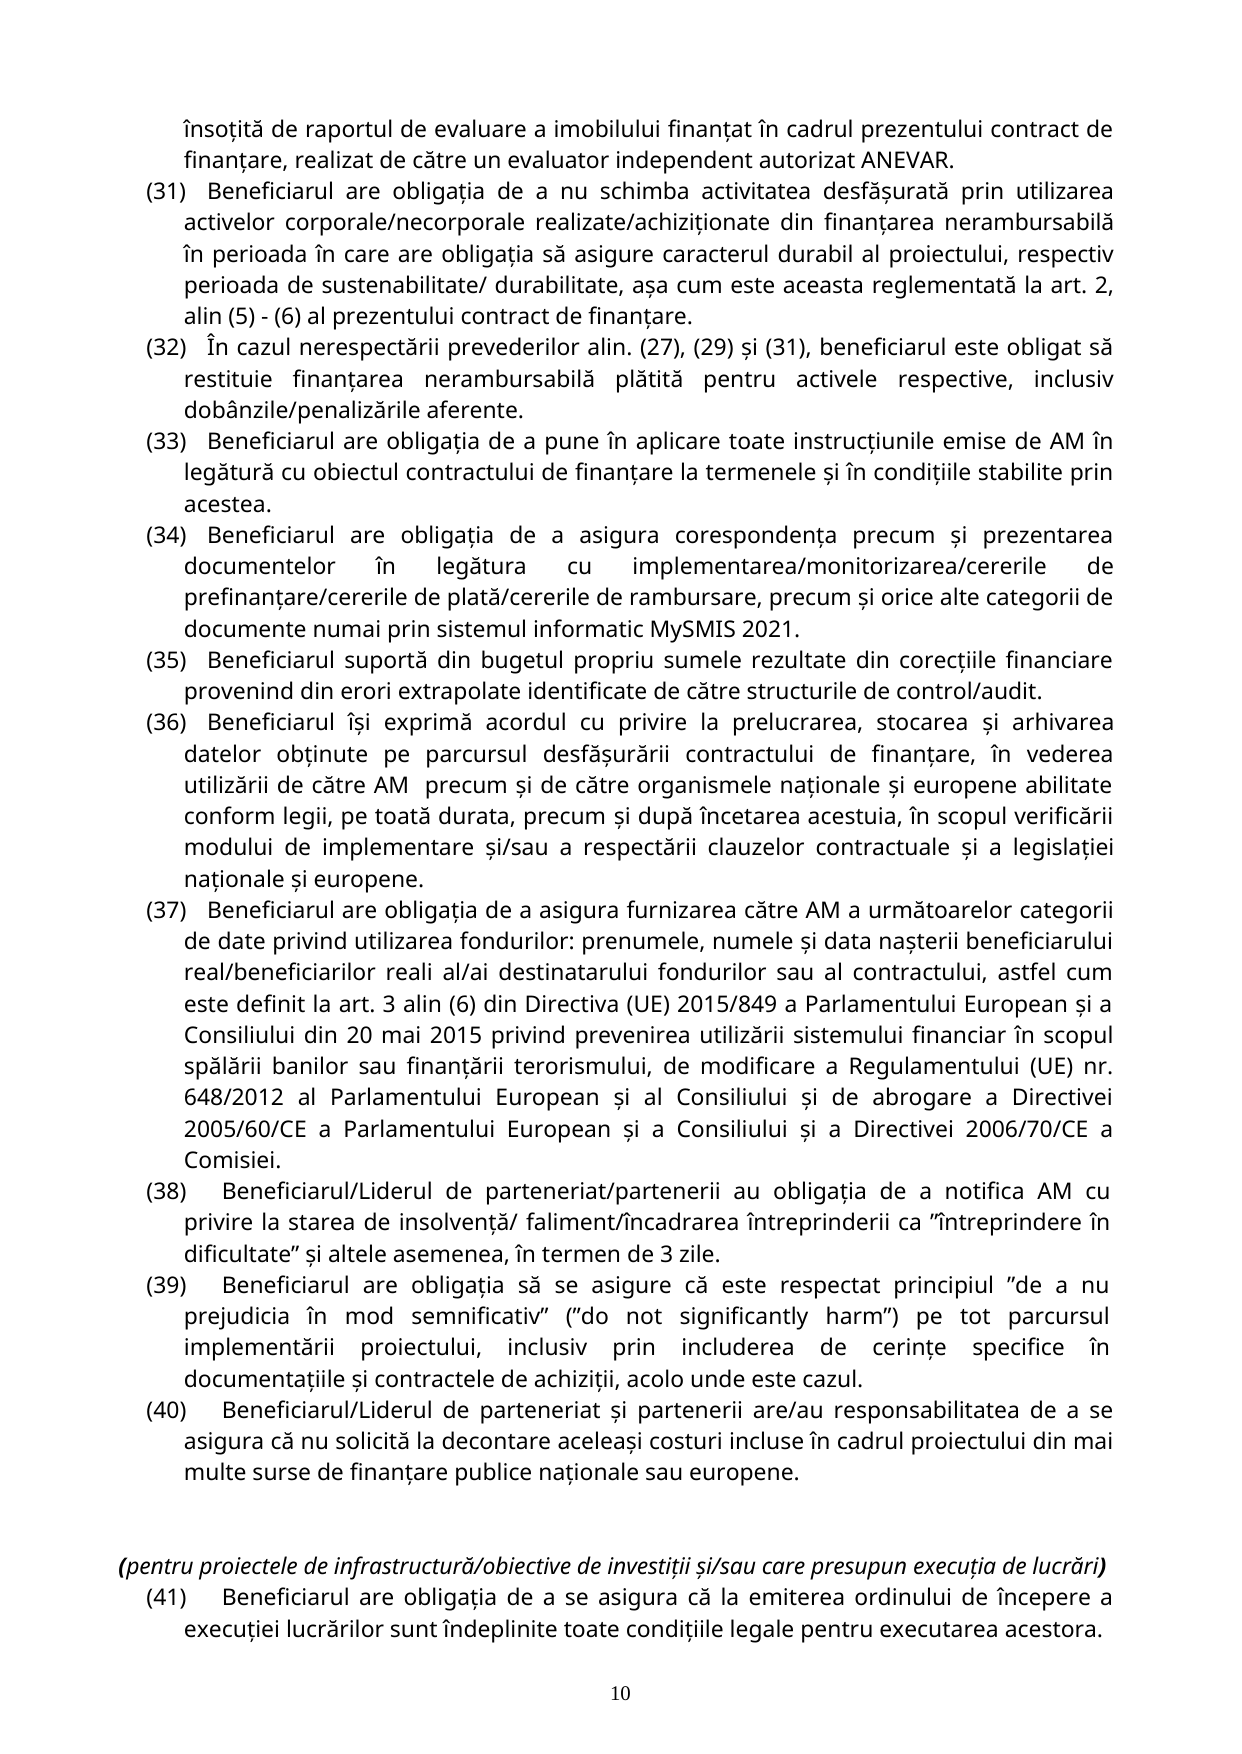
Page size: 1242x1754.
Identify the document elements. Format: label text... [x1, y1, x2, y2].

list Beneficiarul/Liderul de parteneriat și partenerii are/au responsabilitatea de a se asigura că nu solicită la decontare aceleași costuri incluse în cadrul proiectului din mai multe surse de finanțare publice naționale sau europene. [146, 1394, 1114, 1487]
list Beneficiarul are obligația de a asigura corespondența precum și prezentarea documentelor în legătura cu implementarea/monitorizarea/cererile de prefinanțare/cererile de plată/cererile de rambursare, precum și orice alte categorii de documente numai prin sistemul informatic MySMIS 2021. [146, 519, 1114, 644]
list Beneficiarul/Liderul de parteneriat/partenerii au obligația de a notifica AM cu privire la starea de insolvență/ faliment/încadrarea întreprinderii ca ”întreprindere în dificultate” și altele asemenea, în termen de 3 zile. [146, 1175, 1111, 1269]
list Beneficiarul își exprimă acordul cu privire la prelucrarea, stocarea şi arhivarea datelor obținute pe parcursul desfășurării contractului de finanțare, în vederea utilizării de către AM precum și de către organismele naționale și europene abilitate conform legii, pe toată durata, precum şi după încetarea acestuia, în scopul verificării modului de implementare şi/sau a respectării clauzelor contractuale şi a legislației naționale şi europene. [146, 706, 1114, 894]
list Beneficiarul are obligația de a se asigura că la emiterea ordinului de începere a execuției lucrărilor sunt îndeplinite toate condițiile legale pentru executarea acestora. [146, 1581, 1114, 1644]
list Beneficiarul are obligația de a pune în aplicare toate instrucțiunile emise de AM în legătură cu obiectul contractului de finanțare la termenele și în condițiile stabilite prin acestea. [146, 425, 1114, 519]
list Beneficiarul suportă din bugetul propriu sumele rezultate din corecțiile financiare provenind din erori extrapolate identificate de către structurile de control/audit. [146, 644, 1114, 706]
list Beneficiarul are obligația de a asigura furnizarea către AM a următoarelor categorii de date privind utilizarea fondurilor: prenumele, numele și data nașterii beneficiarului real/beneficiarilor reali al/ai destinatarului fondurilor sau al contractului, astfel cum este definit la art. 3 alin (6) din Directiva (UE) 2015/849 a Parlamentului European și a Consiliului din 20 mai 2015 privind prevenirea utilizării sistemului financiar în scopul spălării banilor sau finanțării terorismului, de modificare a Regulamentului (UE) nr. 648/2012 al Parlamentului European și al Consiliului și de abrogare a Directivei 2005/60/CE a Parlamentului European și a Consiliului și a Directivei 2006/70/CE a Comisiei. [146, 894, 1114, 1175]
text (pentru proiectele de infrastructură/obiective de investiții și/sau care presupun execuția de lucrări) [118, 1550, 1115, 1581]
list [146, 112, 1115, 175]
list Beneficiarul are obligația să se asigure că este respectat principiul ”de a nu prejudicia în mod semnificativ” (”do not significantly harm”) pe tot parcursul implementării proiectului, inclusiv prin includerea de cerințe specifice în documentațiile și contractele de achiziții, acolo unde este cazul. [146, 1269, 1111, 1394]
list În cazul nerespectării prevederilor alin. (27), (29) și (31), beneficiarul este obligat să restituie finanțarea nerambursabilă plătită pentru activele respective, inclusiv dobânzile/penalizările aferente. [146, 331, 1114, 425]
list Beneficiarul are obligația de a nu schimba activitatea desfășurată prin utilizarea activelor corporale/necorporale realizate/achiziționate din finanțarea nerambursabilă în perioada în care are obligația să asigure caracterul durabil al proiectului, respectiv perioada de sustenabilitate/ durabilitate, așa cum este aceasta reglementată la art. 2, alin (5) - (6) al prezentului contract de finanțare. [146, 175, 1114, 331]
